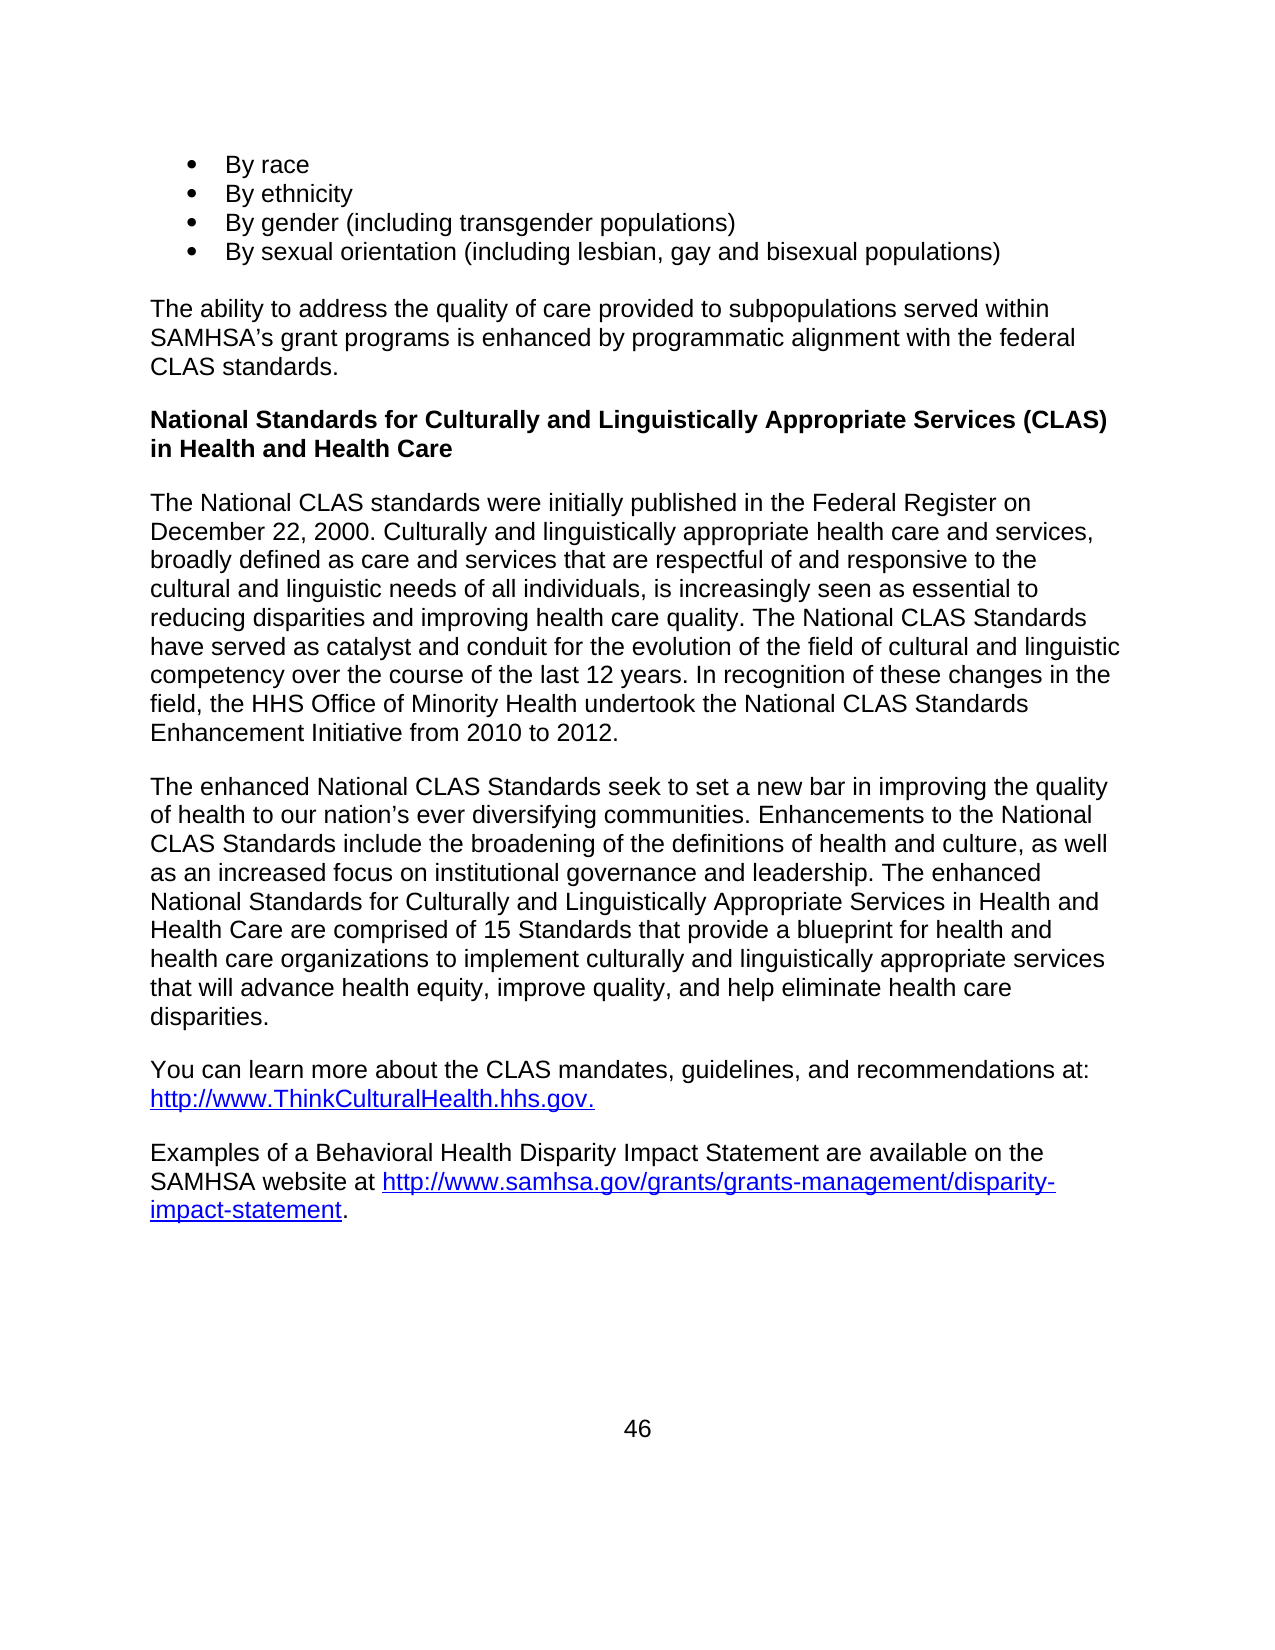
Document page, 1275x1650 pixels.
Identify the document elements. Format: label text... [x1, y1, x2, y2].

list By sexual orientation (including lesbian, gay and bisexual populations) [187, 237, 1125, 265]
list By ethnicity [187, 179, 1125, 208]
list By race [187, 150, 1125, 179]
text The National CLAS standards were initially published in the Federal Register on December 22, 2000. Culturally and linguistically appropriate health care and services, broadly defined as care and services that are respectful of and responsive to the cultural and linguistic needs of all individuals, is increasingly seen as essential to reducing disparities and improving health care quality. The National CLAS Standards have served as catalyst and conduit for the evolution of the field of cultural and linguistic competency over the course of the last 12 years. In recognition of these changes in the field, the HHS Office of Minority Health undertook the National CLAS Standards Enhancement Initiative from 2010 to 2012. [150, 488, 1125, 747]
text You can learn more about the CLAS mandates, guidelines, and recommendations at: http://www.ThinkCulturalHealth.hhs.gov. [150, 1055, 1125, 1113]
list By gender (including transgender populations) [187, 208, 1125, 237]
text Examples of a Behavioral Health Disparity Impact Statement are available on the SAMHSA website at http://www.samhsa.gov/grants/grants-management/disparity-impact-statement. [150, 1138, 1125, 1224]
text National Standards for Culturally and Linguistically Appropriate Services (CLAS) in Health and Health Care [150, 405, 1125, 463]
text The enhanced National CLAS Standards seek to set a new bar in improving the quality of health to our nation’s ever diversifying communities. Enhancements to the National CLAS Standards include the broadening of the definitions of health and culture, as well as an increased focus on institutional governance and leadership. The enhanced National Standards for Culturally and Linguistically Appropriate Services in Health and Health Care are comprised of 15 Standards that provide a blueprint for health and health care organizations to implement culturally and linguistically appropriate services that will advance health equity, improve quality, and help eliminate health care disparities. [150, 772, 1125, 1030]
text The ability to address the quality of care provided to subpopulations served within SAMHSA’s grant programs is enhanced by programmatic alignment with the federal CLAS standards. [150, 294, 1125, 380]
